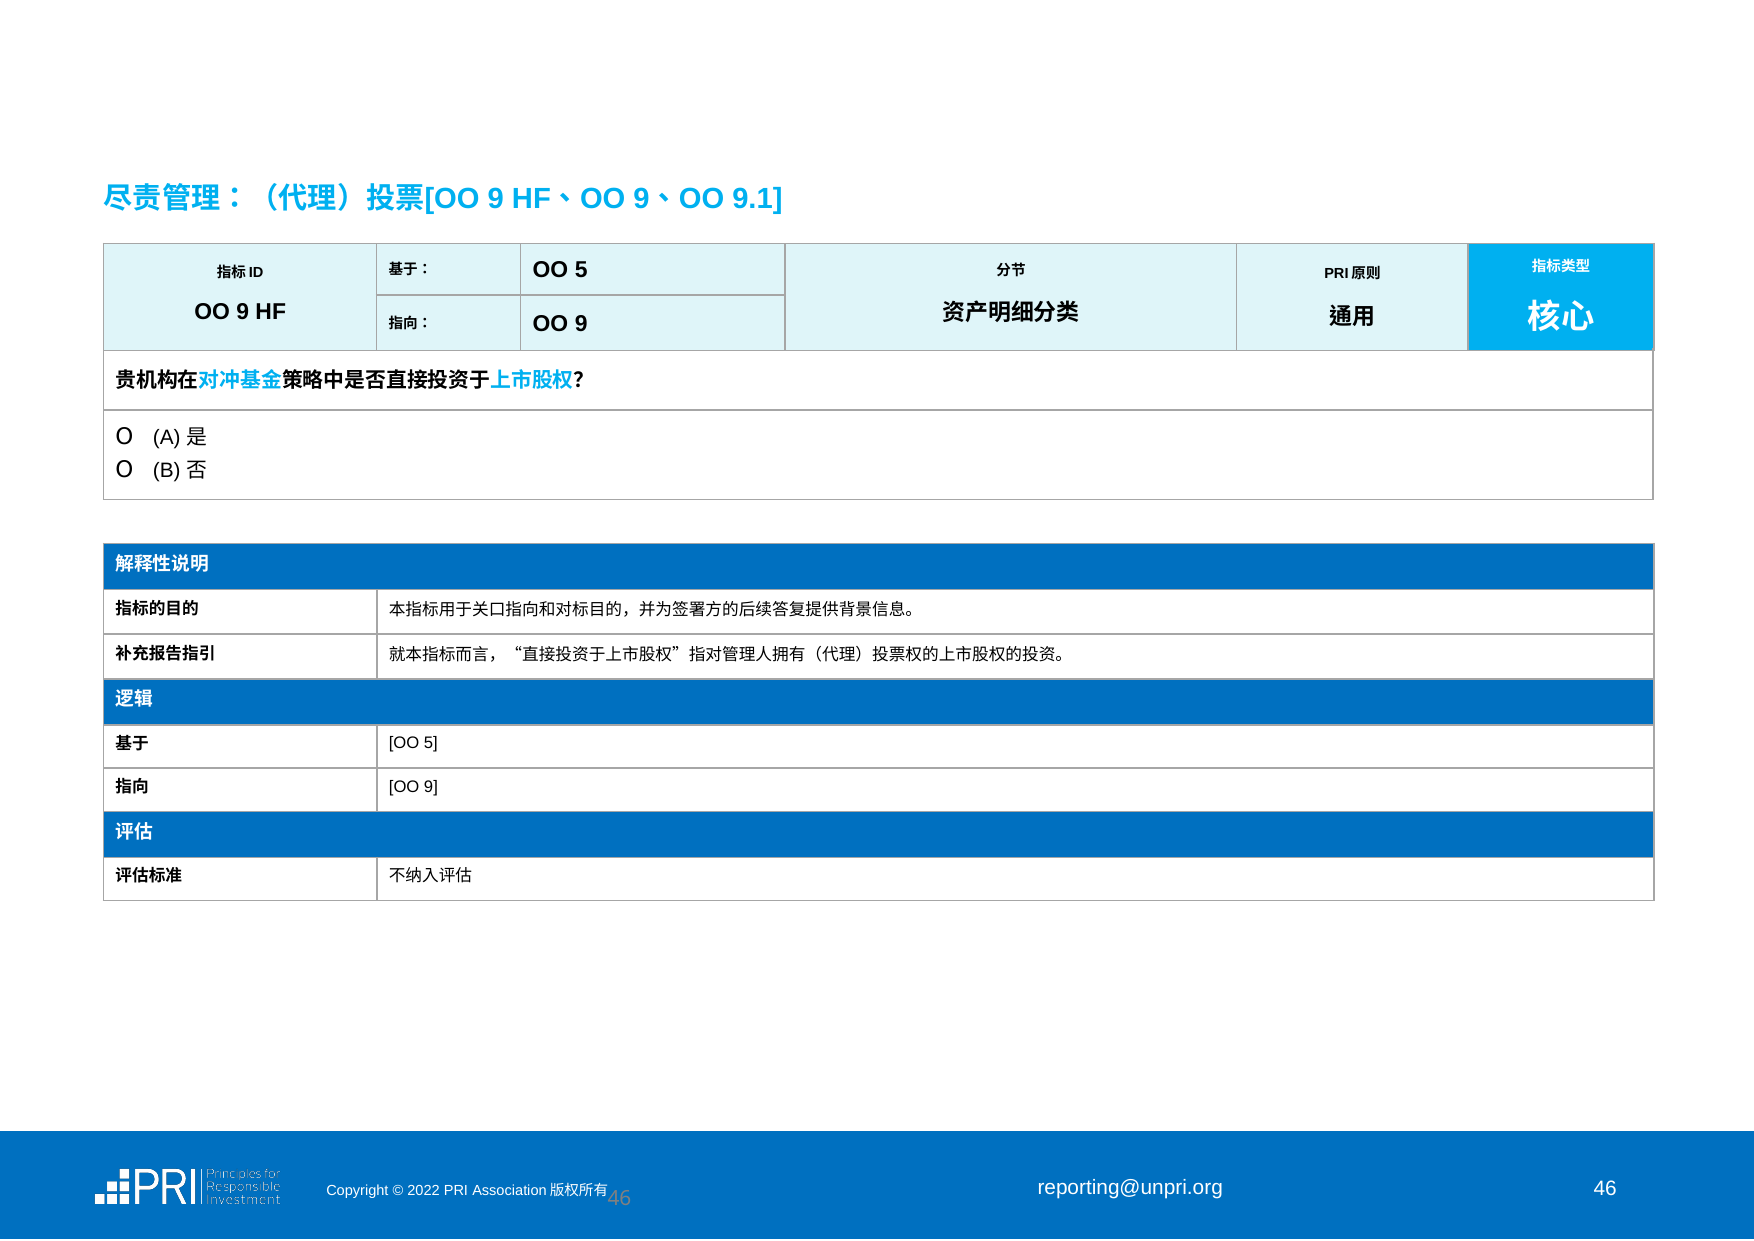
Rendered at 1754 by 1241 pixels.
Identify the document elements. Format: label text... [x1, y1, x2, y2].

table_cell 指向 [104, 769, 376, 811]
table_cell OO 9 [521, 296, 784, 350]
table_cell 基于 [104, 726, 376, 767]
table_cell 逻辑 [104, 680, 1653, 724]
table_cell [OO 9] [378, 769, 1653, 811]
subtitle 尽责管理：（代理）投票[OO 9 HF、OO 9、OO 9.1] [103, 175, 1650, 217]
table_header 解释性说明 [104, 544, 1653, 589]
table_cell [OO 5] [378, 726, 1653, 767]
table_cell (A) 是 (B) 否 [104, 411, 1652, 498]
table_header OO 5 [521, 244, 784, 294]
table_cell 指标的目的 [104, 590, 376, 633]
table_cell 不纳入评估 [378, 858, 1653, 900]
table_cell 评估标准 [104, 858, 376, 900]
picture [92, 1166, 282, 1207]
table_cell 评估 [104, 812, 1653, 857]
table_cell 指向： [377, 296, 520, 350]
table_cell 贵机构在对冲基金策略中是否直接投资于上市股权？ [104, 351, 1652, 409]
table_cell 就本指标而言，“直接投资于上市股权”指对管理人拥有（代理）投票权的上市股权的投资。 [378, 635, 1653, 678]
table_header 分节 资产明细分类 [786, 244, 1236, 350]
table_header PRI原则 通用 [1237, 244, 1467, 350]
table_cell 本指标用于关口指向和对标目的，并为签署方的后续答复提供背景信息。 [378, 590, 1653, 633]
table_header 指标类型 核心 [1469, 244, 1653, 350]
table_header 指标ID OO 9 HF [104, 244, 376, 350]
table_header 基于： [377, 244, 520, 294]
table_cell 补充报告指引 [104, 635, 376, 678]
